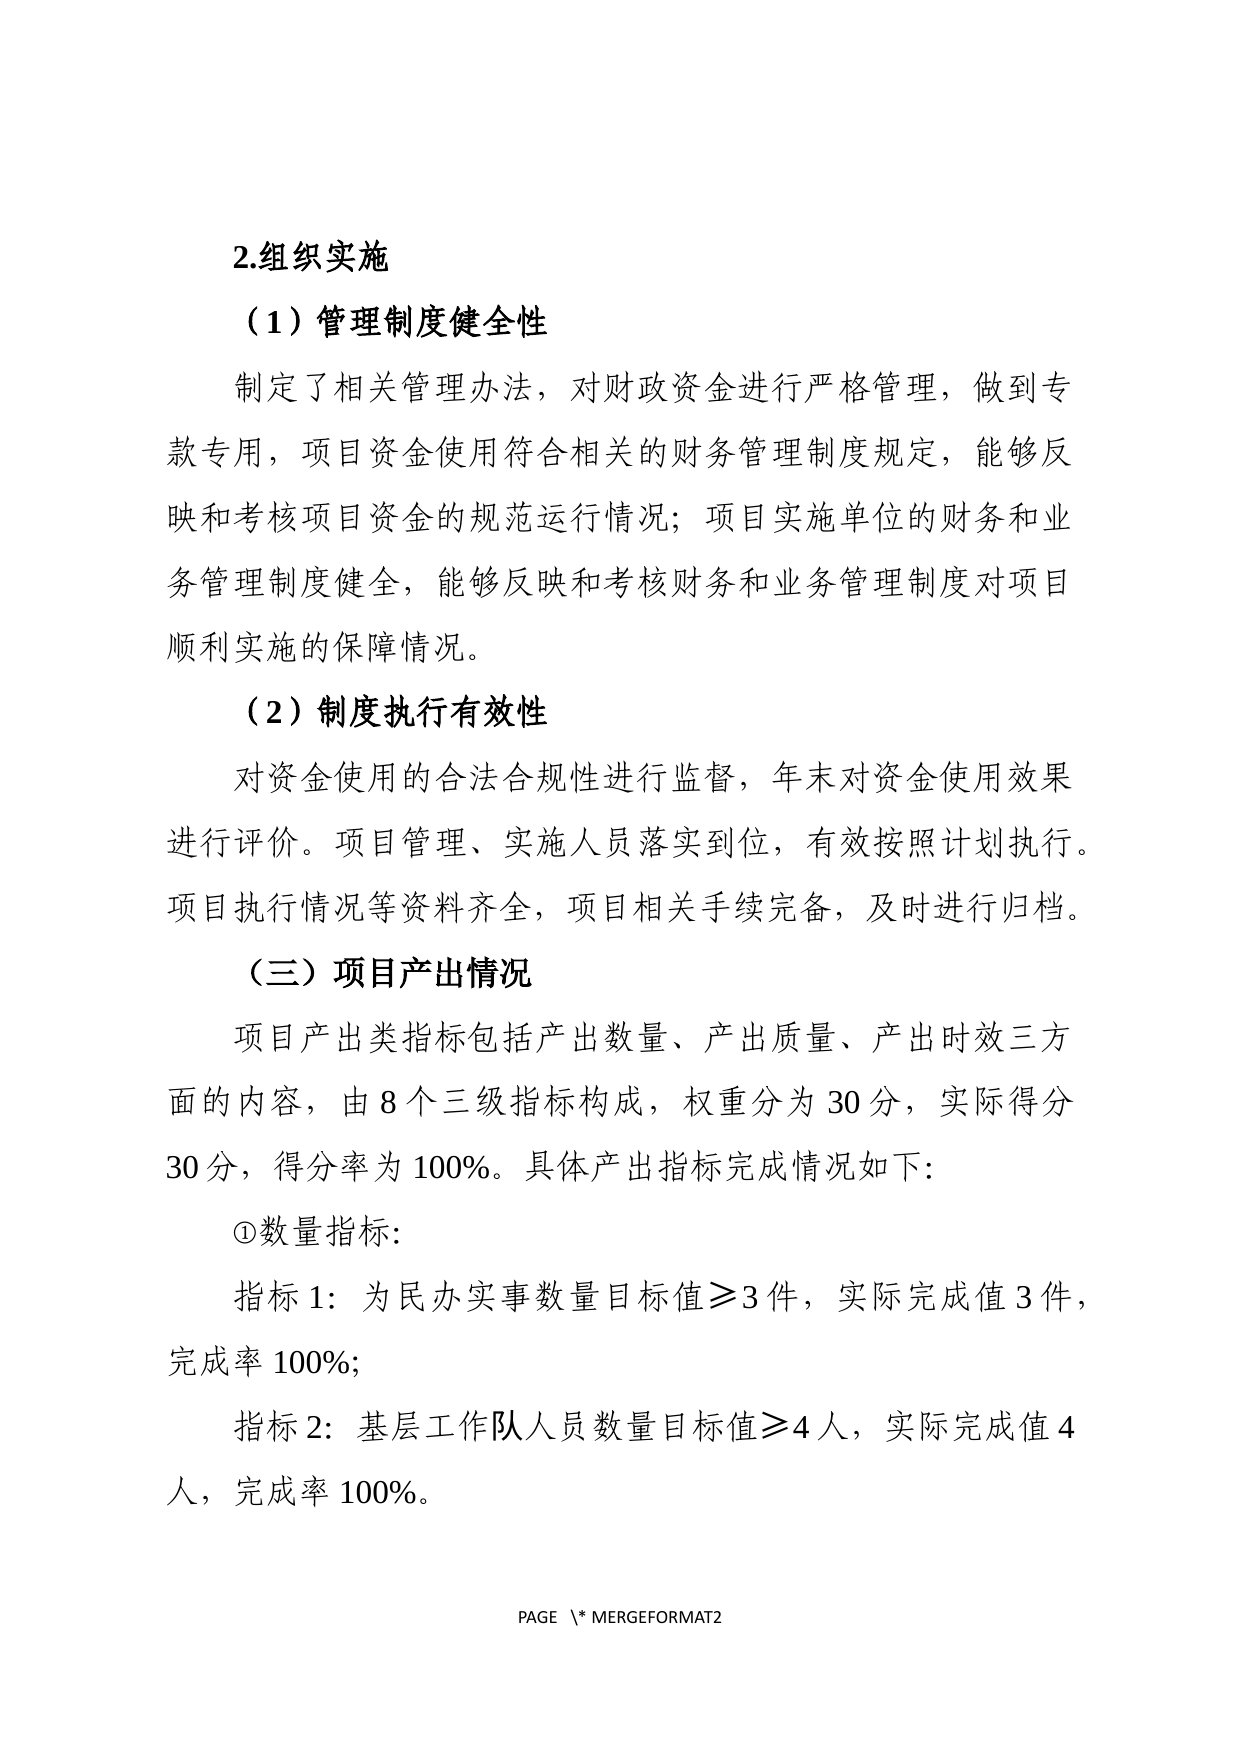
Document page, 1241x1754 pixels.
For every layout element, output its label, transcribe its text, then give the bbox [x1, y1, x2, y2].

text ①数量指标： [165, 1197, 1075, 1262]
text 指标2：基层工作队人员数量目标值≥4人，实际完成值4人，完成率100%。 [165, 1392, 1075, 1522]
text 指标1：为民办实事数量目标值≥3件，实际完成值3件，完成率100%； [165, 1262, 1075, 1392]
text 对资金使用的合法合规性进行监督，年末对资金使用效果进行评价。项目管理、实施人员落实到位，有效按照计划执行。项目执行情况等资料齐全，项目相关手续完备，及时进行归档。 [165, 742, 1075, 937]
text （三）项目产出情况 [165, 937, 1075, 1002]
text 制定了相关管理办法，对财政资金进行严格管理，做到专款专用，项目资金使用符合相关的财务管理制度规定，能够反映和考核项目资金的规范运行情况；项目实施单位的财务和业务管理制度健全，能够反映和考核财务和业务管理制度对项目顺利实施的保障情况。 [165, 352, 1075, 677]
text （1）管理制度健全性 [165, 287, 1075, 352]
text 项目产出类指标包括产出数量、产出质量、产出时效三方面的内容，由8个三级指标构成，权重分为30分，实际得分30分，得分率为100%。具体产出指标完成情况如下： [165, 1002, 1075, 1197]
text 2.组织实施 [165, 222, 1075, 287]
text （2）制度执行有效性 [165, 677, 1075, 742]
